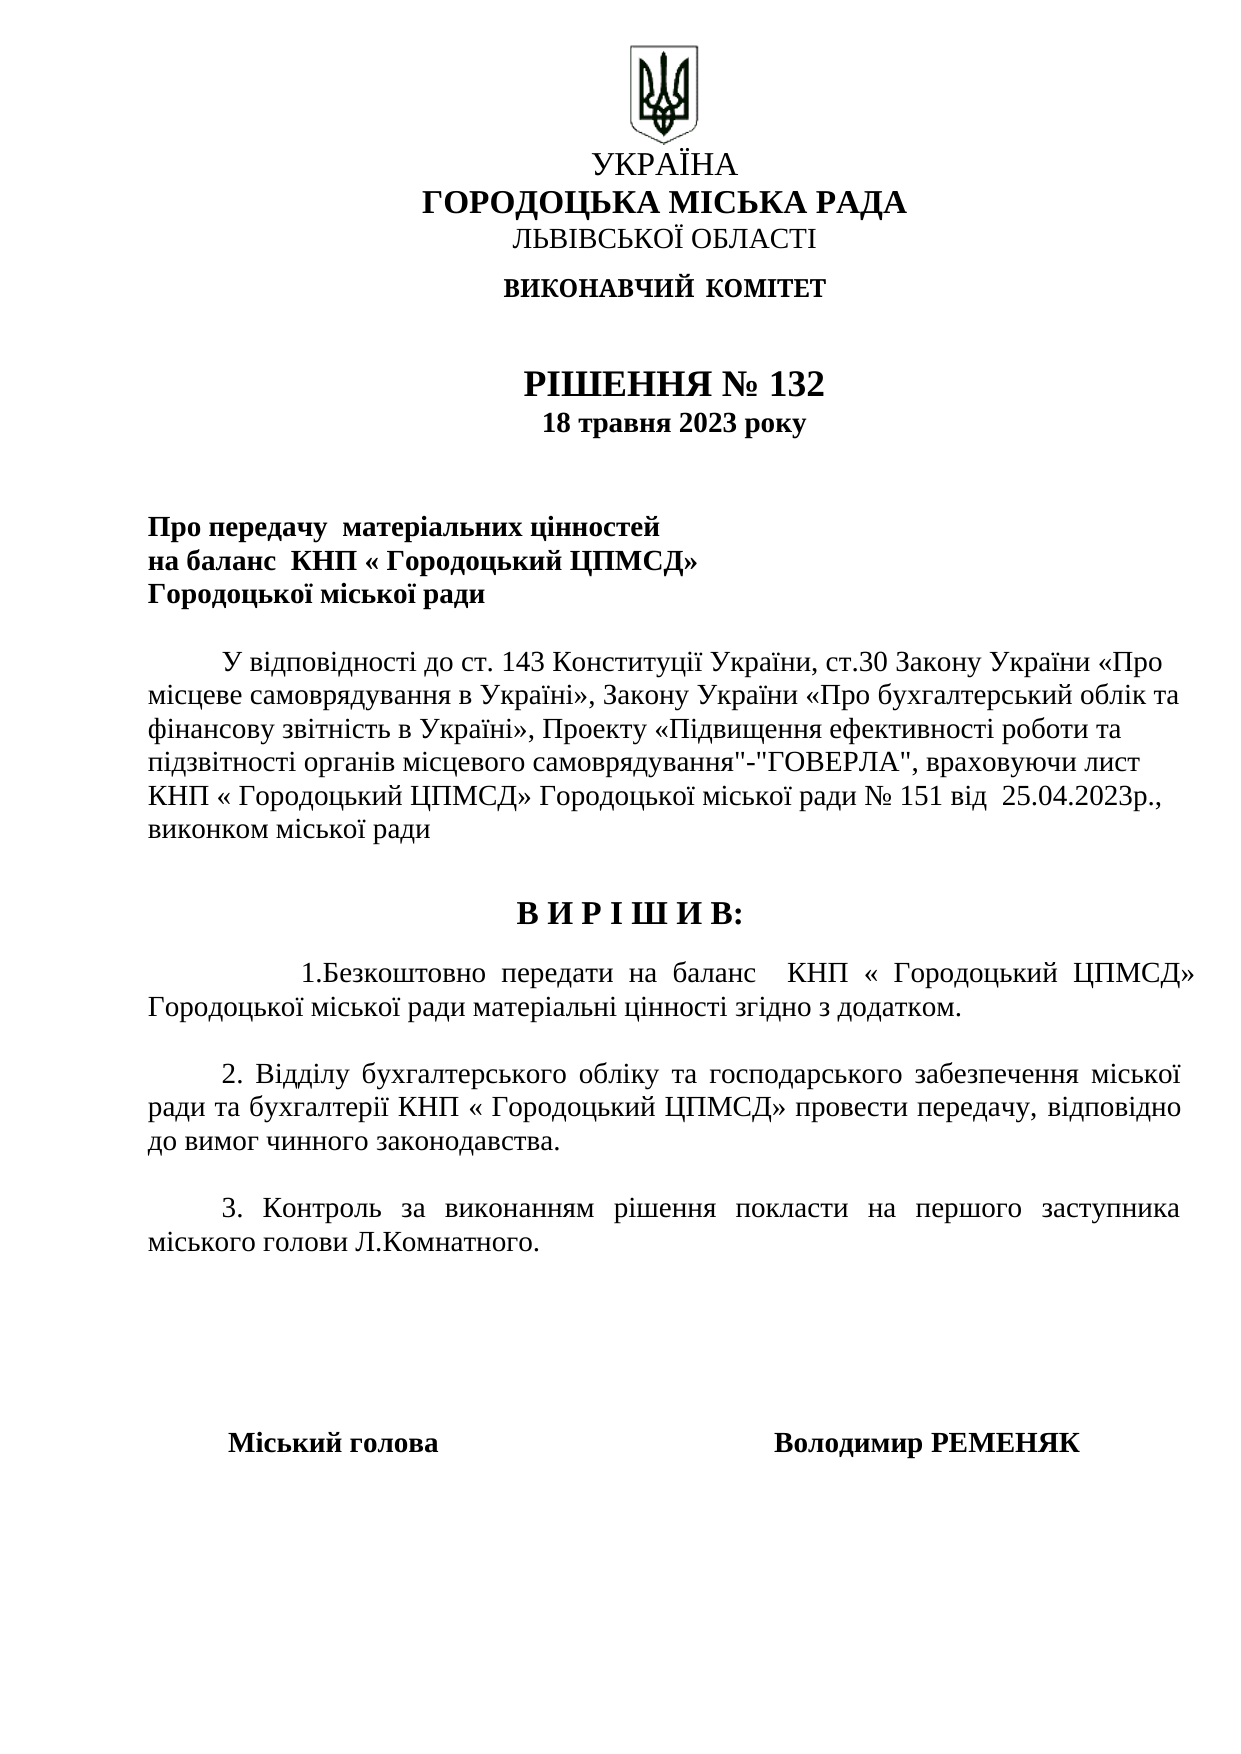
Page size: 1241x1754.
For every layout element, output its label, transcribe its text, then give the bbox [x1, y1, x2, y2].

text 2. Відділу бухгалтерського обліку та господарського забезпечення міської ради та бухгалтерії КНП « Городоцький ЦПМСД» провести передачу, відповідно до вимог чинного законодавства. [148, 1056, 1181, 1157]
text УКРАЇНА [148, 144, 1181, 183]
text 1.Безкоштовно передати на баланс КНП « Городоцький ЦПМСД» Городоцької міської ради матеріальні цінності згідно з додатком. [148, 955, 1196, 1022]
text У відповідності до ст. 143 Конституції України, ст.30 Закону України «Про місцеве самоврядування в Україні», Закону України «Про бухгалтерський облік та фінансову звітність в Україні», Проекту «Підвищення ефективності роботи та підзвітності органів місцевого самоврядування"-"ГОВЕРЛА", враховуючи лист КНП « Городоцький ЦПМСД» Городоцької міської ради № 151 від 25.04.2023р., виконком міської ради [148, 644, 1181, 845]
picture [629, 44, 700, 145]
text 18 травня 2023 року [148, 405, 1201, 438]
text ВИКОНАВЧИЙ КОМІТЕТ [148, 275, 1181, 304]
text ЛЬВІВСЬКОЇ ОБЛАСТІ [148, 221, 1181, 254]
text ГОРОДОЦЬКА МІСЬКА РАДА [148, 183, 1181, 221]
text Міський голова Володимир РЕМЕНЯК [148, 1425, 1181, 1458]
text Городоцької міської ради [148, 577, 1181, 610]
text РІШЕННЯ № 132 [148, 362, 1201, 405]
text на баланс КНП « Городоцький ЦПМСД» [148, 543, 1181, 577]
text В И Р І Ш И В: [423, 893, 1181, 931]
text Про передачу матеріальних цінностей [148, 509, 1181, 543]
text 3. Контроль за виконанням рішення покласти на першого заступника міського голови Л.Комнатного. [148, 1190, 1181, 1257]
